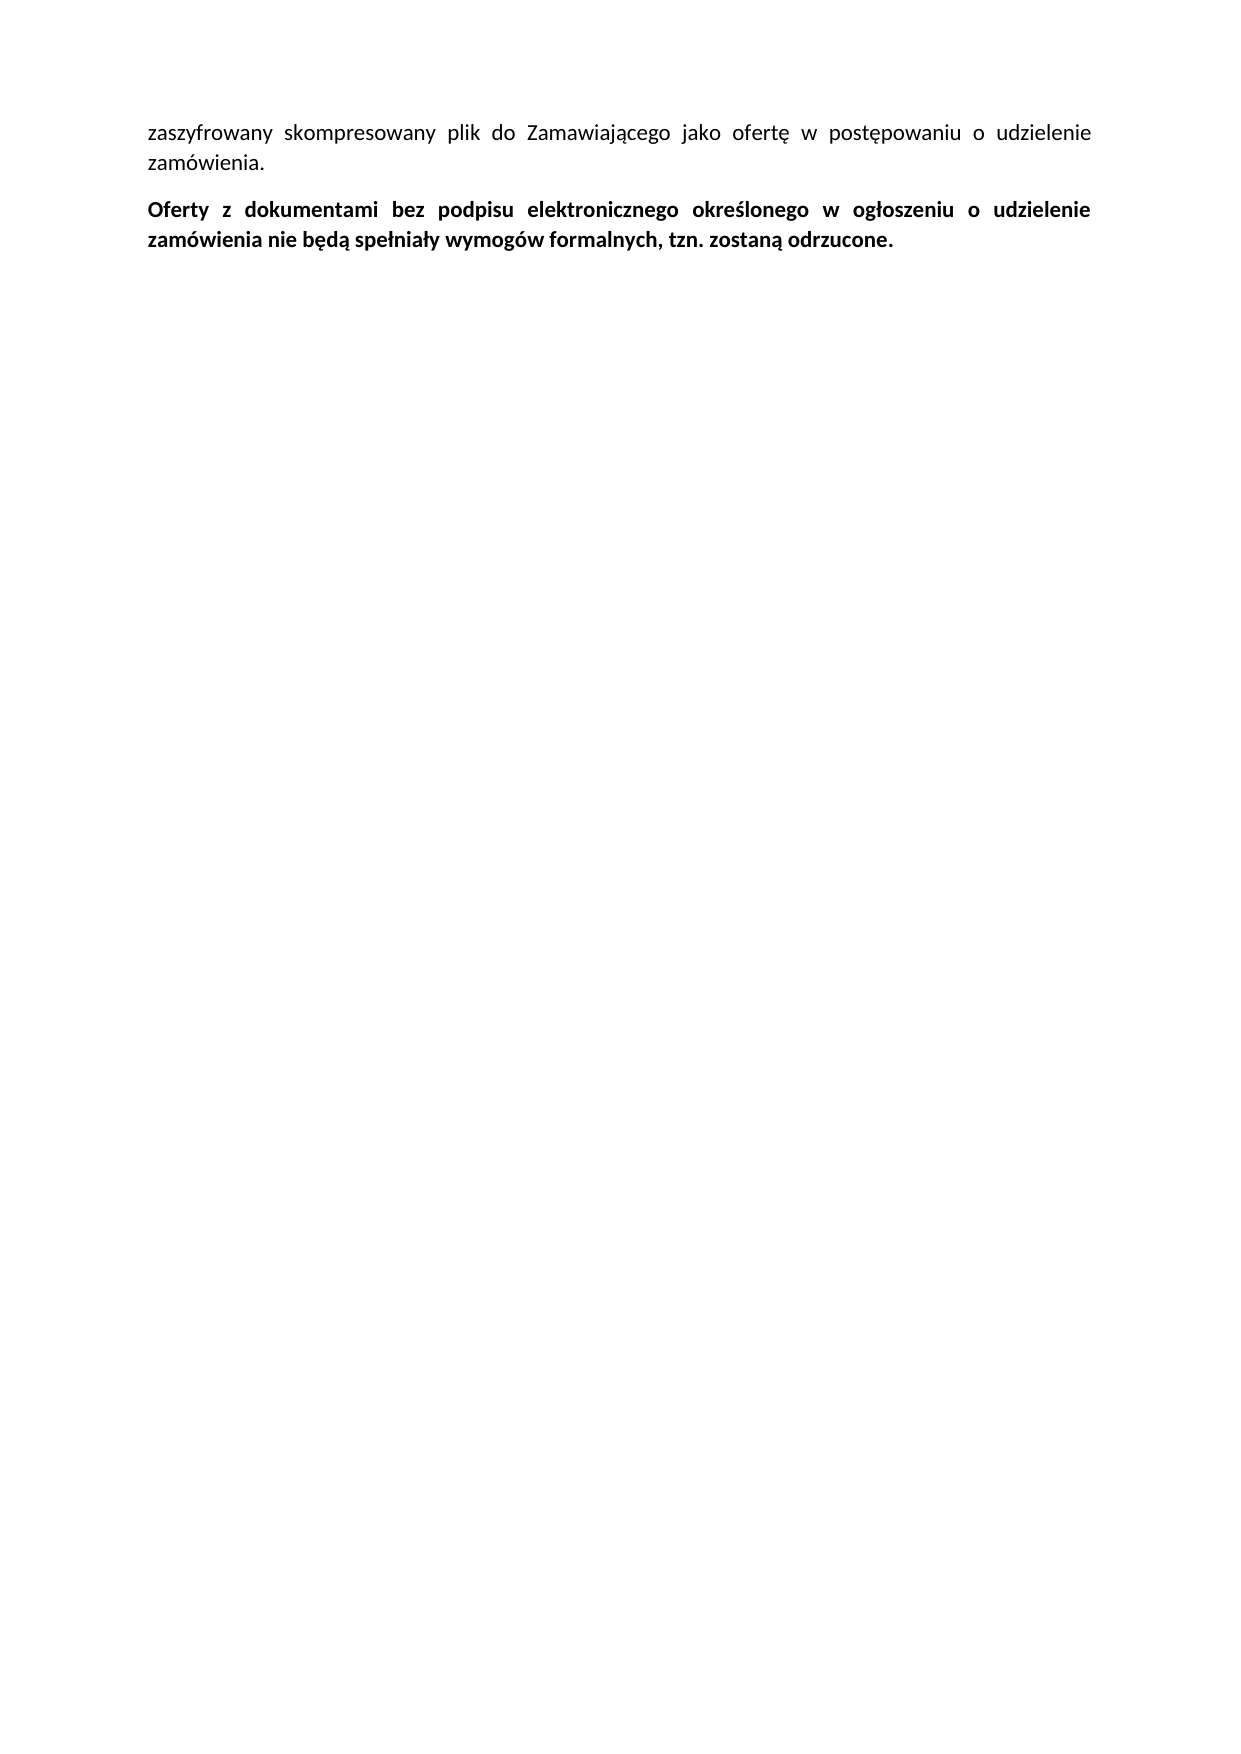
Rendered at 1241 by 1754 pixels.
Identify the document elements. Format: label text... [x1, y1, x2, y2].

text Oferty z dokumentami bez podpisu elektronicznego określonego w ogłoszeniu o udzielenie zamówienia nie będą spełniały wymogów formalnych, tzn. zostaną odrzucone. [148, 195, 1092, 253]
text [148, 118, 1092, 176]
